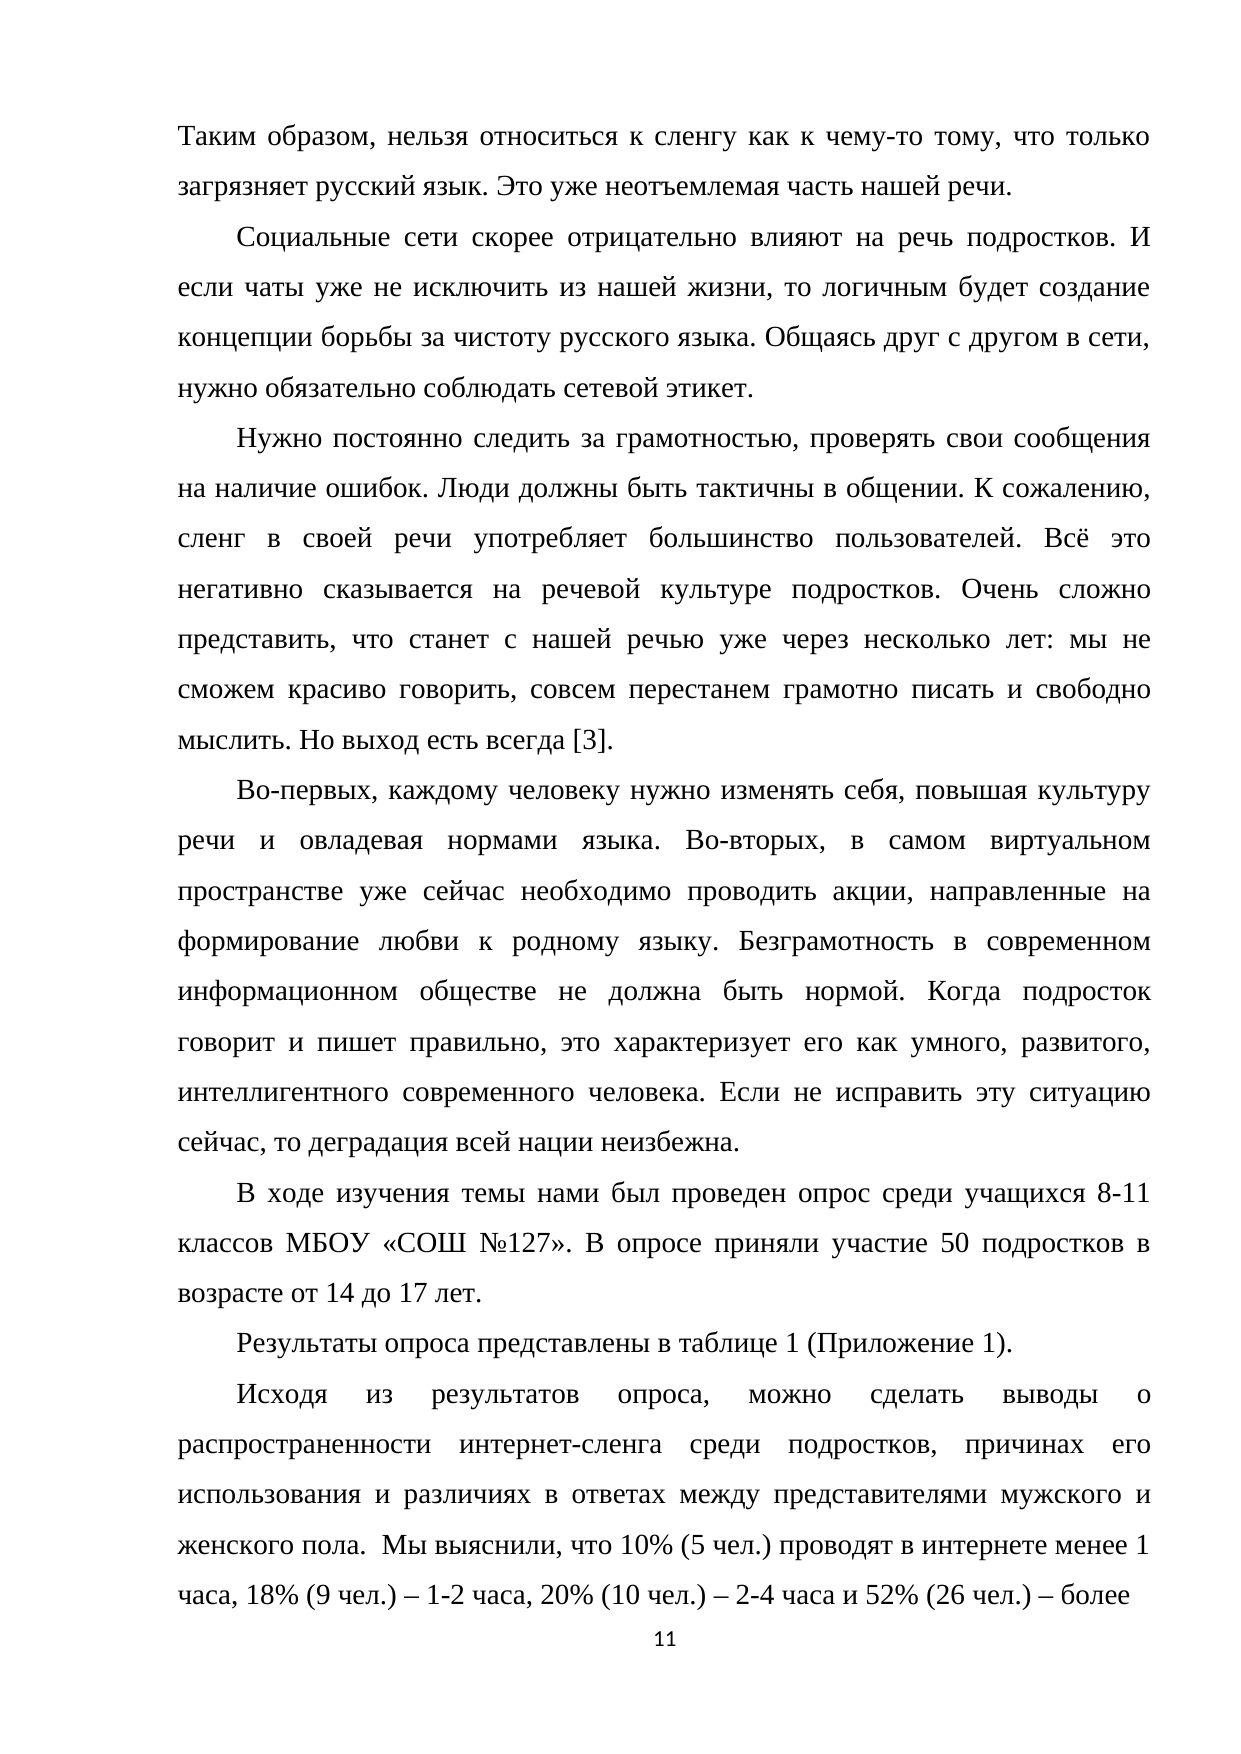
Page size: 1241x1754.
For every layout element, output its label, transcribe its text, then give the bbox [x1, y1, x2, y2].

text Во-первых, каждому человеку нужно изменять себя, повышая культуру речи и овладевая нормами языка. Во-вторых, в самом виртуальном пространстве уже сейчас необходимо проводить акции, направленные на формирование любви к родному языку. Безграмотность в современном информационном обществе не должна быть нормой. Когда подросток говорит и пишет правильно, это характеризует его как умного, развитого, интеллигентного современного человека. Если не исправить эту ситуацию сейчас, то деградация всей нации неизбежна. [177, 772, 1152, 1158]
text Социальные сети скорее отрицательно влияют на речь подростков. И если чаты уже не исключить из нашей жизни, то логичным будет создание концепции борьбы за чистоту русского языка. Общаясь друг с другом в сети, нужно обязательно соблюдать сетевой этикет. [177, 219, 1152, 403]
text Нужно постоянно следить за грамотностью, проверять свои сообщения на наличие ошибок. Люди должны быть тактичны в общении. К сожалению, сленг в своей речи употребляет большинство пользователей. Всё это негативно сказывается на речевой культуре подростков. Очень сложно представить, что станет с нашей речью уже через несколько лет: мы не сможем красиво говорить, совсем перестанем грамотно писать и свободно мыслить. Но выход есть всегда [3]. [177, 420, 1152, 755]
text В ходе изучения темы нами был проведен опрос среди учащихся 8-11 классов МБОУ «СОШ №127». В опросе приняли участие 50 подростков в возрасте от 14 до 17 лет. [177, 1175, 1152, 1309]
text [177, 118, 1152, 202]
text Результаты опроса представлены в таблице 1 (Приложение 1). [177, 1326, 1152, 1359]
text Исходя из результатов опроса, можно сделать выводы о распространенности интернет-сленга среди подростков, причинах его использования и различиях в ответах между представителями мужского и женского пола. Мы выяснили, что 10% (5 чел.) проводят в интернете менее 1 часа, 18% (9 чел.) – 1-2 часа, 20% (10 чел.) – 2-4 часа и 52% (26 чел.) – более [177, 1376, 1152, 1611]
